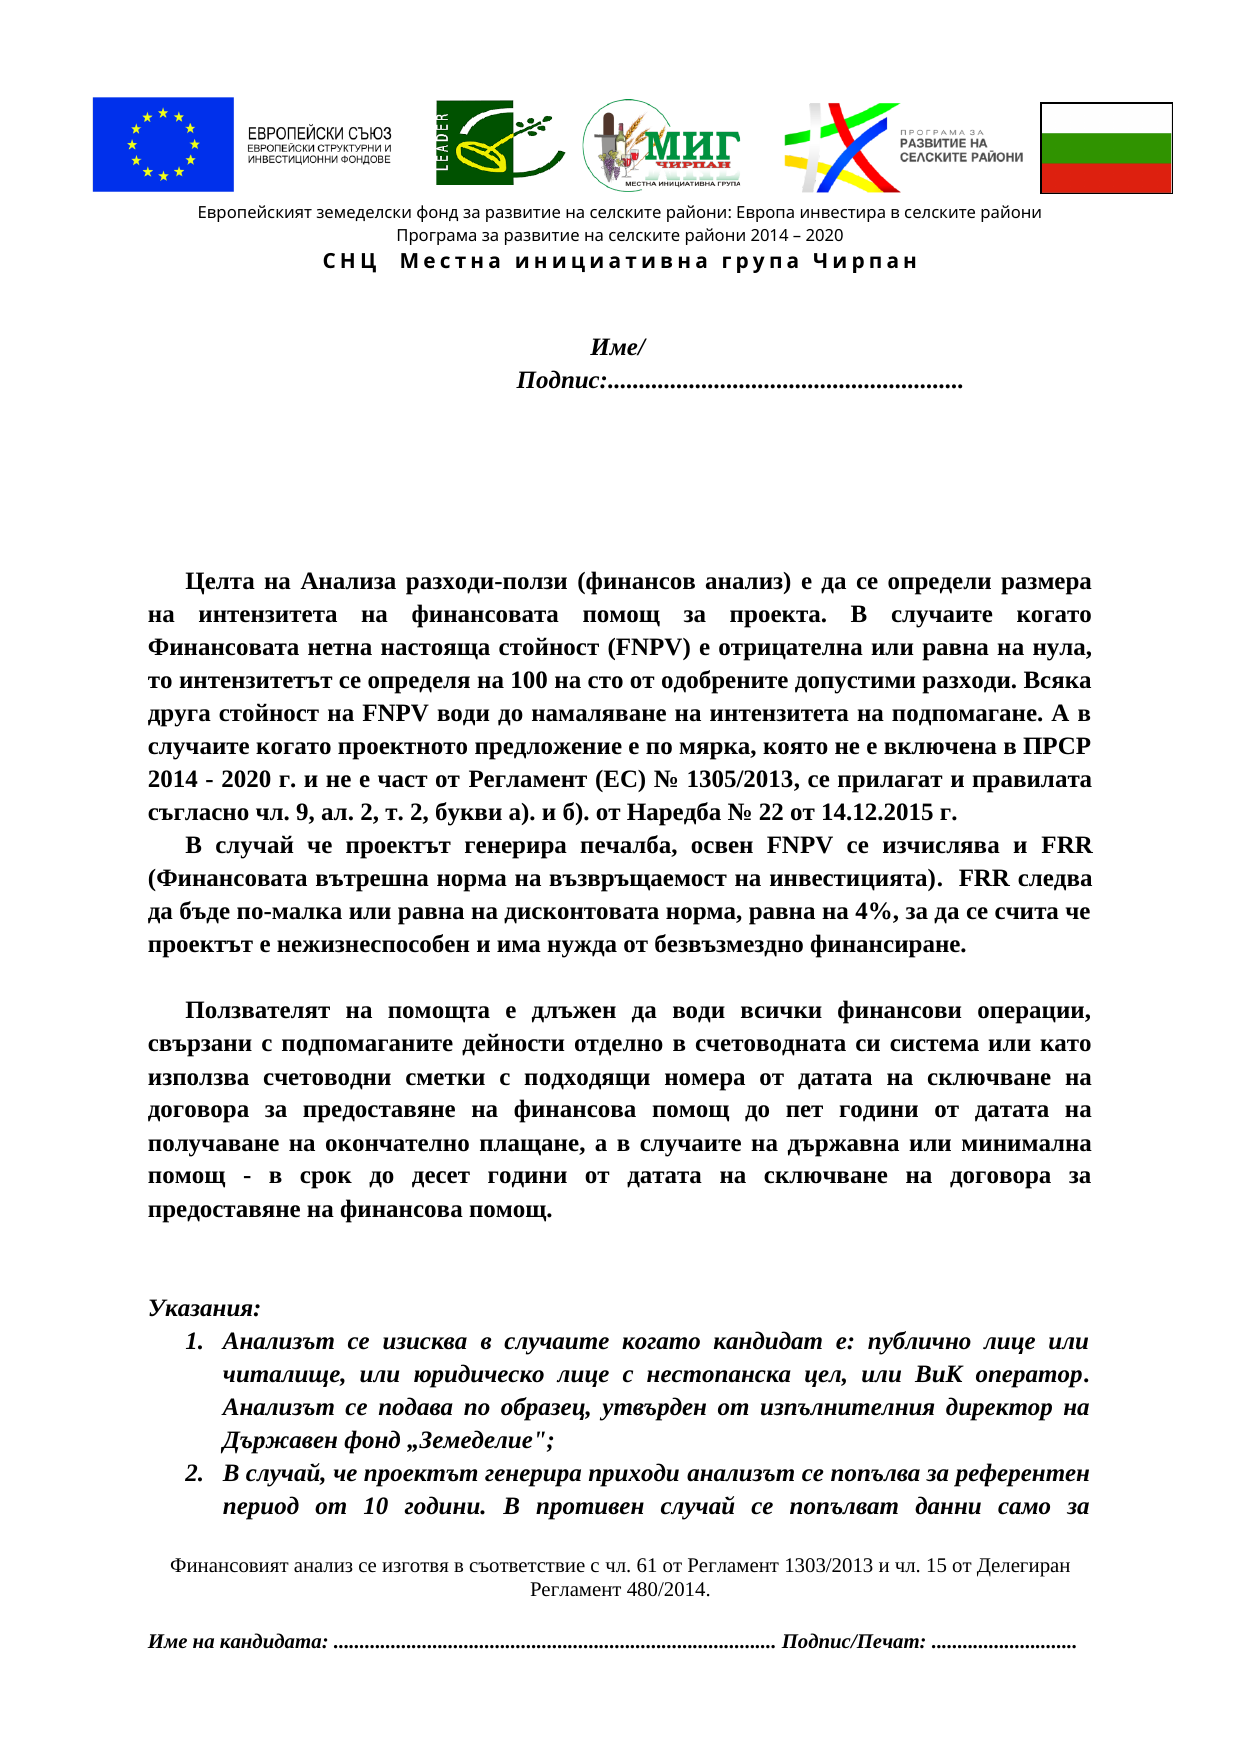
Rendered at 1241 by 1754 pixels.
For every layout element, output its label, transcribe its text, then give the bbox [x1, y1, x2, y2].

picture [79, 82, 425, 202]
text Ползвателят на помощта е длъжен да води всички финансови операции, свързани с подпомаганите дейности отделно в счетоводната си система или като използва счетоводни сметки с подходящи номера от датата на сключване на договора за предоставяне на финансова помощ до пет години от датата на получаване на окончателно плащане, а в случаите на държавна или минимална помощ - в срок до десет години от датата на сключване на договора за предоставяне на финансова помощ. [148, 996, 1093, 1222]
text Целта на Анализа разходи-ползи (финансов анализ) е да се определи размера на интензитета на финансовата помощ за проекта. В случаите когато Финансовата нетна настояща стойност (FNPV) е отрицателна или равна на нула, то интензитетът се определя на 100 на сто от одобрените допустими разходи. Всяка друга стойност на FNPV води до намаляване на интензитета на подпомагане. А в случаите когато проектното предложение е по мярка, която не е включена в ПРСР 2014 - 2020 г. и не е част от Регламент (EC) № 1305/2013, се прилагат и правилата съгласно чл. 9, ал. 2, т. 2, букви а). и б). от Наредба № 22 от 14.12.2015 г. [148, 566, 1093, 826]
list Анализът се изисква в случаите когато кандидат е: публично лице или читалище, или юридическо лице с нестопанска цел, или ВиК оператор. Анализът се подава по образец, утвърден от изпълнителния директор на Държавен фонд „Земеделие"; [185, 1326, 1093, 1453]
text В случай че проектът генерира печалба, освен FNPV се изчислява и FRR (Финансовата вътрешна норма на възвръщаемост на инвестицията). FRR следва да бъде по-малка или равна на дисконтовата норма, равна на 4%, за да се счита че проектът е нежизнеспособен и има нужда от безвъзмездно финансиране. [148, 830, 1093, 958]
picture [436, 100, 569, 185]
picture [770, 95, 1033, 199]
text Указания: [148, 1293, 1093, 1321]
picture [582, 99, 741, 192]
text Име/Подпис:......................................................... [516, 332, 1093, 393]
